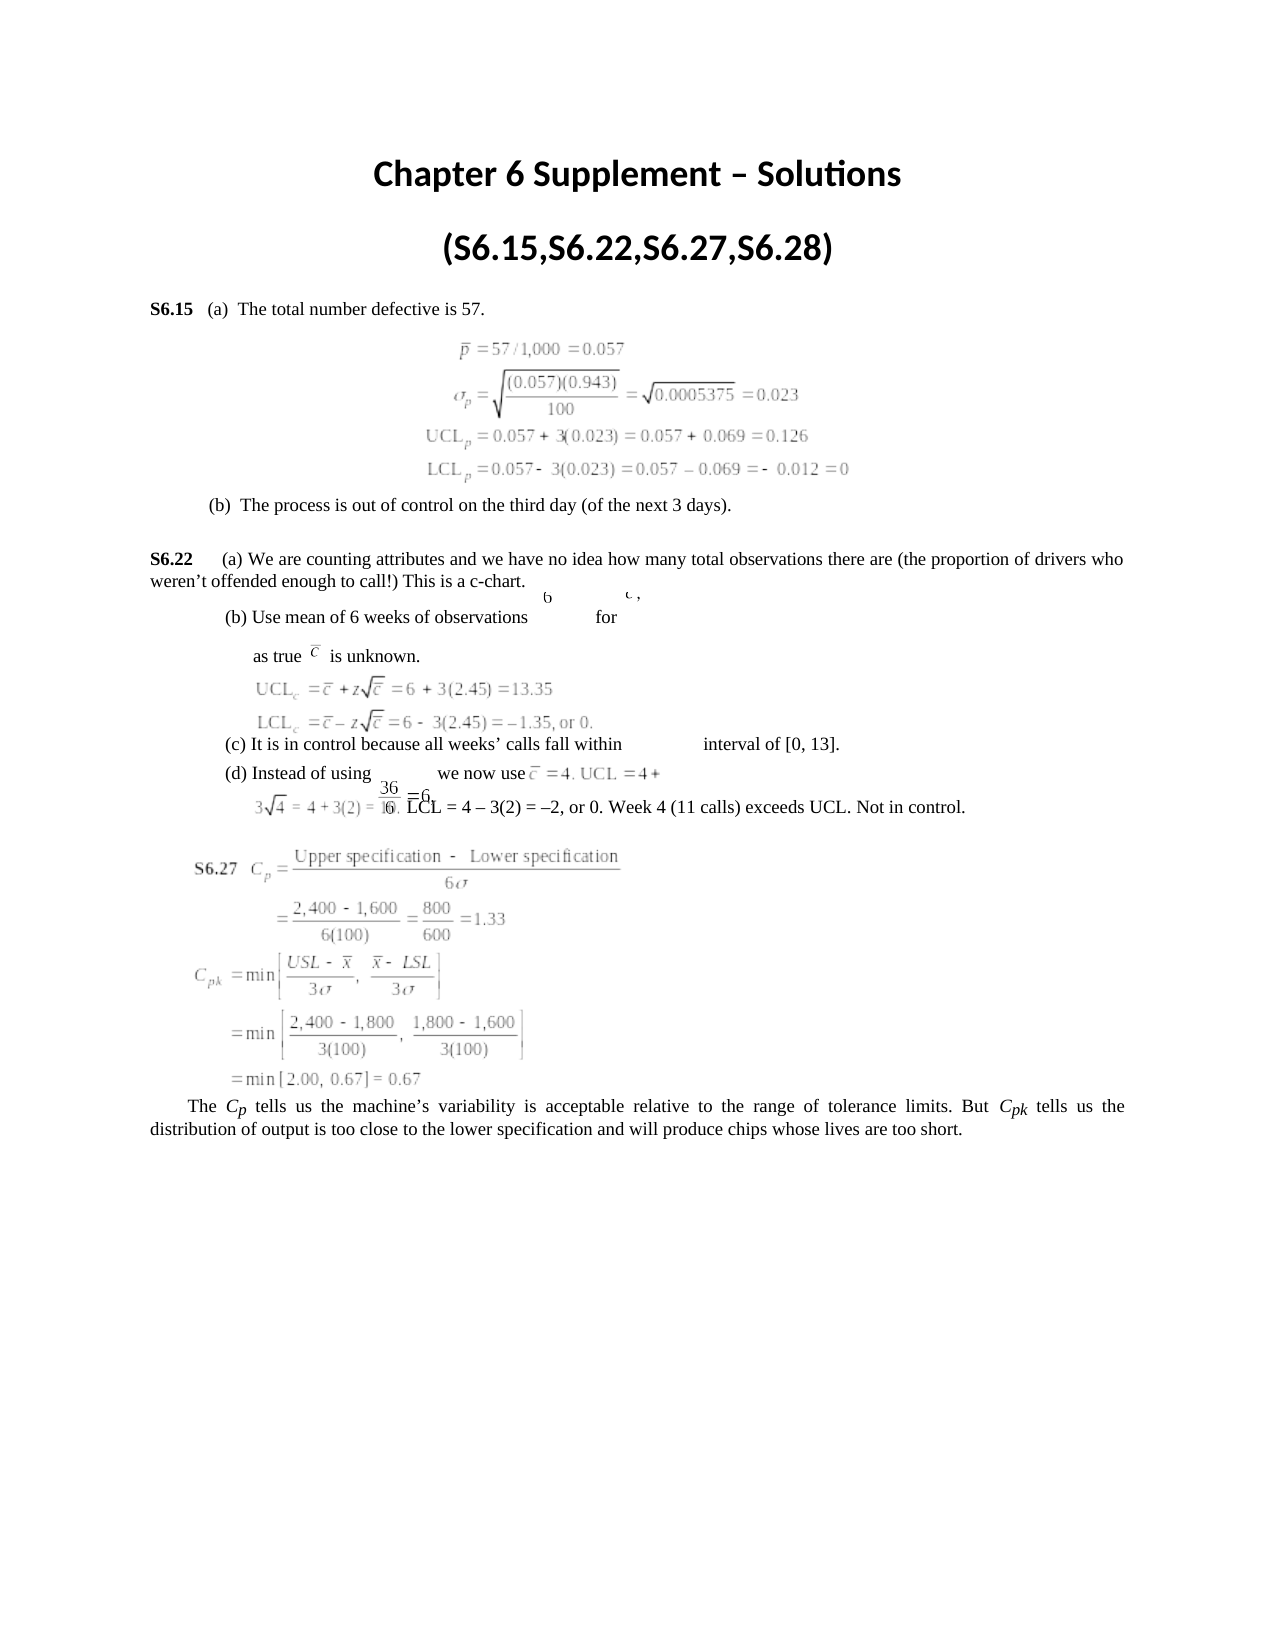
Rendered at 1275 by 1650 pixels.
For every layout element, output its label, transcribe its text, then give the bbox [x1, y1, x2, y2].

text The Cp tells us the machine’s variability is acceptable relative to the range of tolerance limits. But Cpk tells us the distribution of output is too close to the lower specification and will produce chips whose lives are too short. [150, 1094, 1125, 1140]
text (b) Use mean of 6 weeks of observations for [150, 605, 1125, 628]
text (d) Instead of using we now use [150, 761, 1125, 784]
text as true is unknown. [141, 644, 1125, 667]
text S6.22 (a) We are counting attributes and we have no idea how many total observations there are (the proportion of drivers who weren’t offended enough to call) This is a c-chart. [150, 547, 1125, 592]
text (S6.15,S6.22,S6.27,S6.28) [150, 223, 1125, 269]
text Chapter 6 Supplement – Solutions [150, 150, 1125, 196]
text (c) It is in control because all weeks’ calls fall within interval of [0, 13]. [150, 732, 1125, 755]
text LCL = 4 – 3(2) = –2, or 0. Week 4 (11 calls) exceeds UCL. Not in control. [256, 796, 1125, 818]
text S6.15 (a) The total number defective is 57. [150, 297, 1125, 320]
text (b) The process is out of control on the third day (of the next 3 days). [150, 493, 1125, 516]
